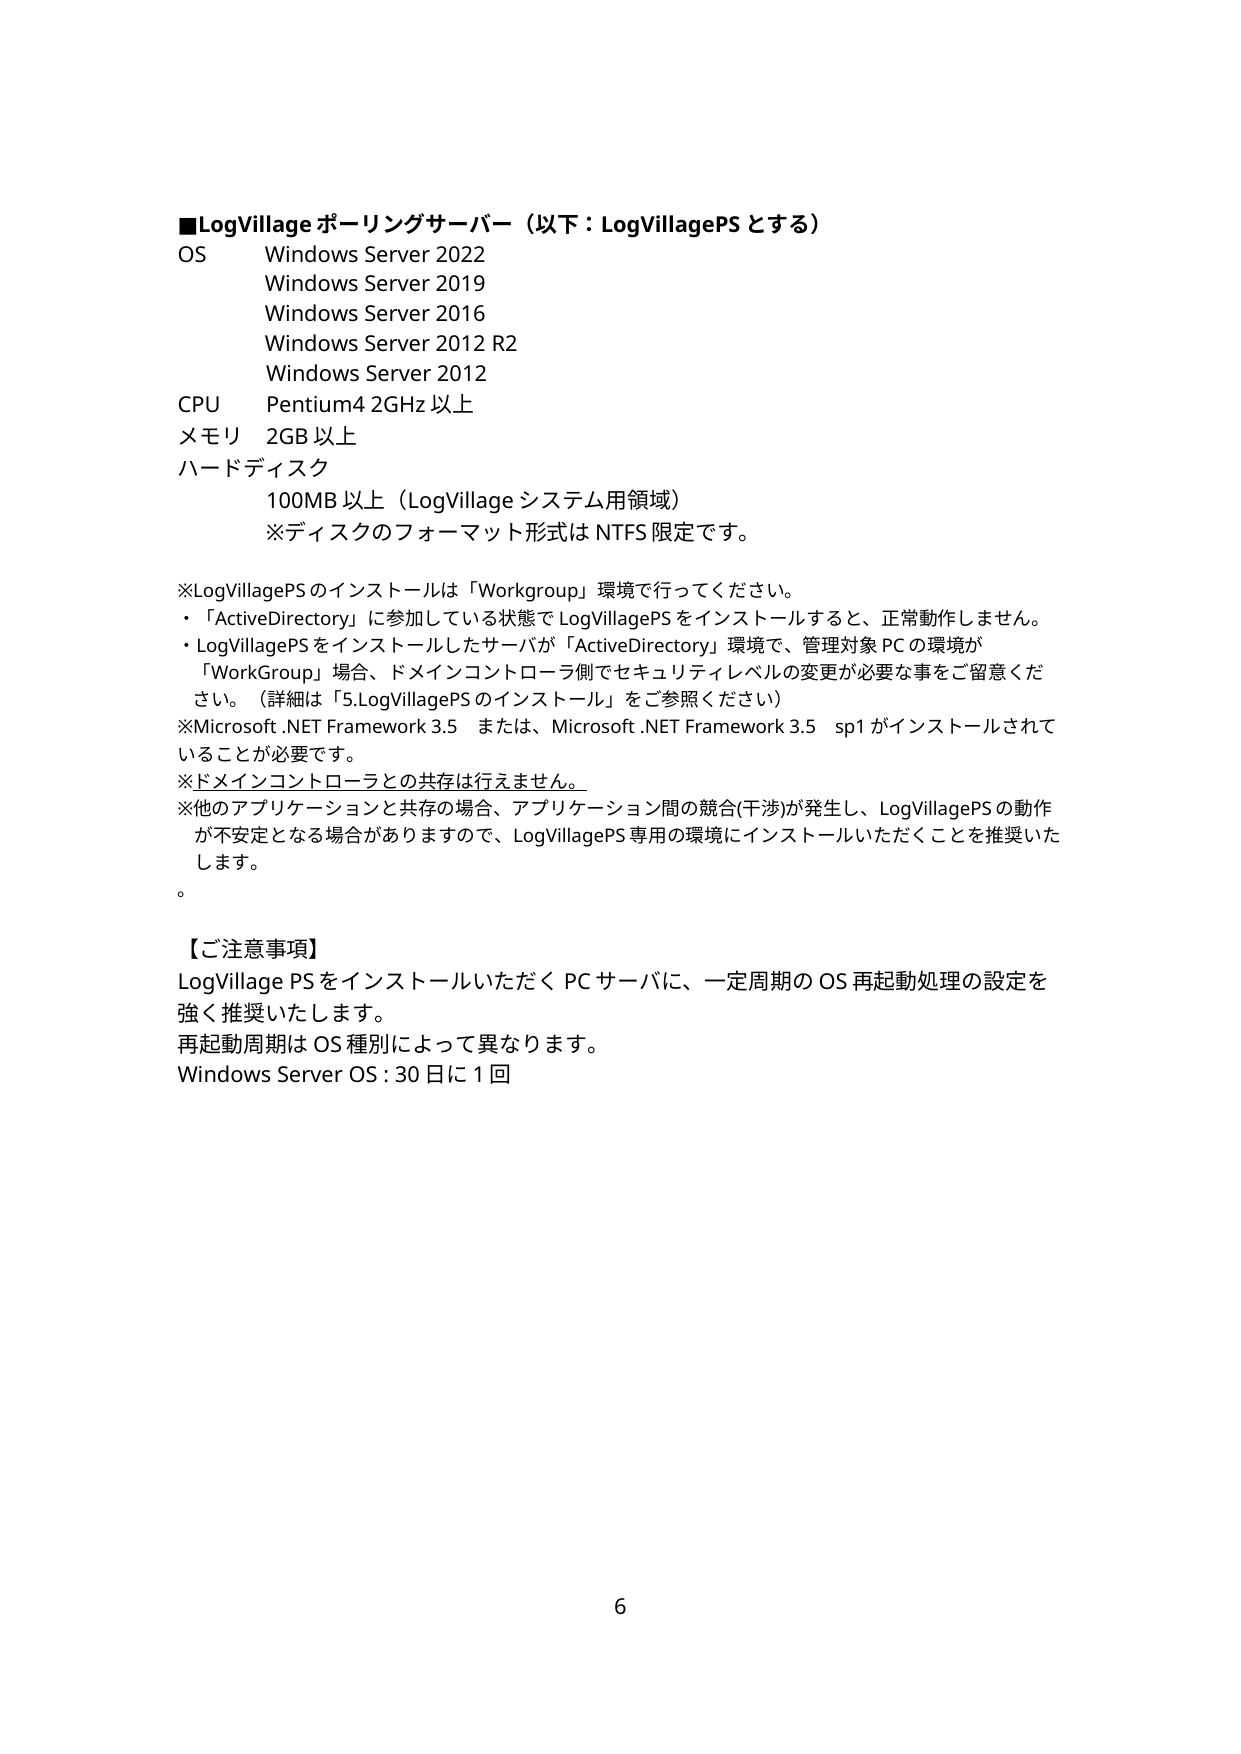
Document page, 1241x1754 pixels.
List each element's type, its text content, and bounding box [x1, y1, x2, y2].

text 。 [177, 875, 1063, 902]
text ・「ActiveDirectory」に参加している状態でLogVillagePSをインストールすると、正常動作しません。 [177, 603, 1063, 630]
text ・LogVillagePSをインストールしたサーバが「ActiveDirectory」環境で、管理対象PCの環境が「WorkGroup」場合、ドメインコントローラ側でセキュリティレベルの変更が必要な事をご留意ください。（詳細は「5.LogVillagePSのインストール」をご参照ください） [177, 630, 1063, 712]
text Windows Server 2012 [266, 358, 1063, 387]
text ハードディスク [177, 451, 1063, 483]
text Windows Server 2016 [177, 298, 1063, 328]
text 再起動周期はOS種別によって異なります。 [177, 1027, 1063, 1059]
text メモリ 2GB以上 [177, 419, 1063, 451]
text ※ドメインコントローラとの共存は行えません。 [177, 766, 1063, 793]
text ※他のアプリケーションと共存の場合、アプリケーション間の競合(干渉)が発生し、LogVillagePSの動作が不安定となる場合がありますので、LogVillagePS専用の環境にインストールいただくことを推奨いたします。 [177, 793, 1063, 875]
text OS Windows Server 2022 [177, 238, 1063, 268]
text ■LogVillageポーリングサーバー（以下：LogVillagePSとする） [177, 207, 1063, 238]
text ※ディスクのフォーマット形式はNTFS限定です。 [266, 514, 1063, 546]
text ※LogVillagePSのインストールは「Workgroup」環境で行ってください。 [177, 576, 1063, 603]
text 100MB以上（LogVillageシステム用領域） [266, 483, 1063, 514]
text Windows Server 2019 [177, 268, 1063, 298]
text LogVillage PSをインストールいただくPCサーバに、一定周期のOS再起動処理の設定を強く推奨いたします。 [177, 964, 1063, 1027]
text Windows Server 2012 R2 [177, 328, 1063, 358]
text Windows Server OS : 30日に1回 [177, 1059, 1063, 1089]
text ※Microsoft .NET Framework 3.5 または、Microsoft .NET Framework 3.5 sp1がインストールされていることが必要です。 [177, 712, 1063, 766]
text CPU Pentium4 2GHz以上 [177, 387, 1063, 419]
text 【ご注意事項】 [177, 932, 1063, 964]
